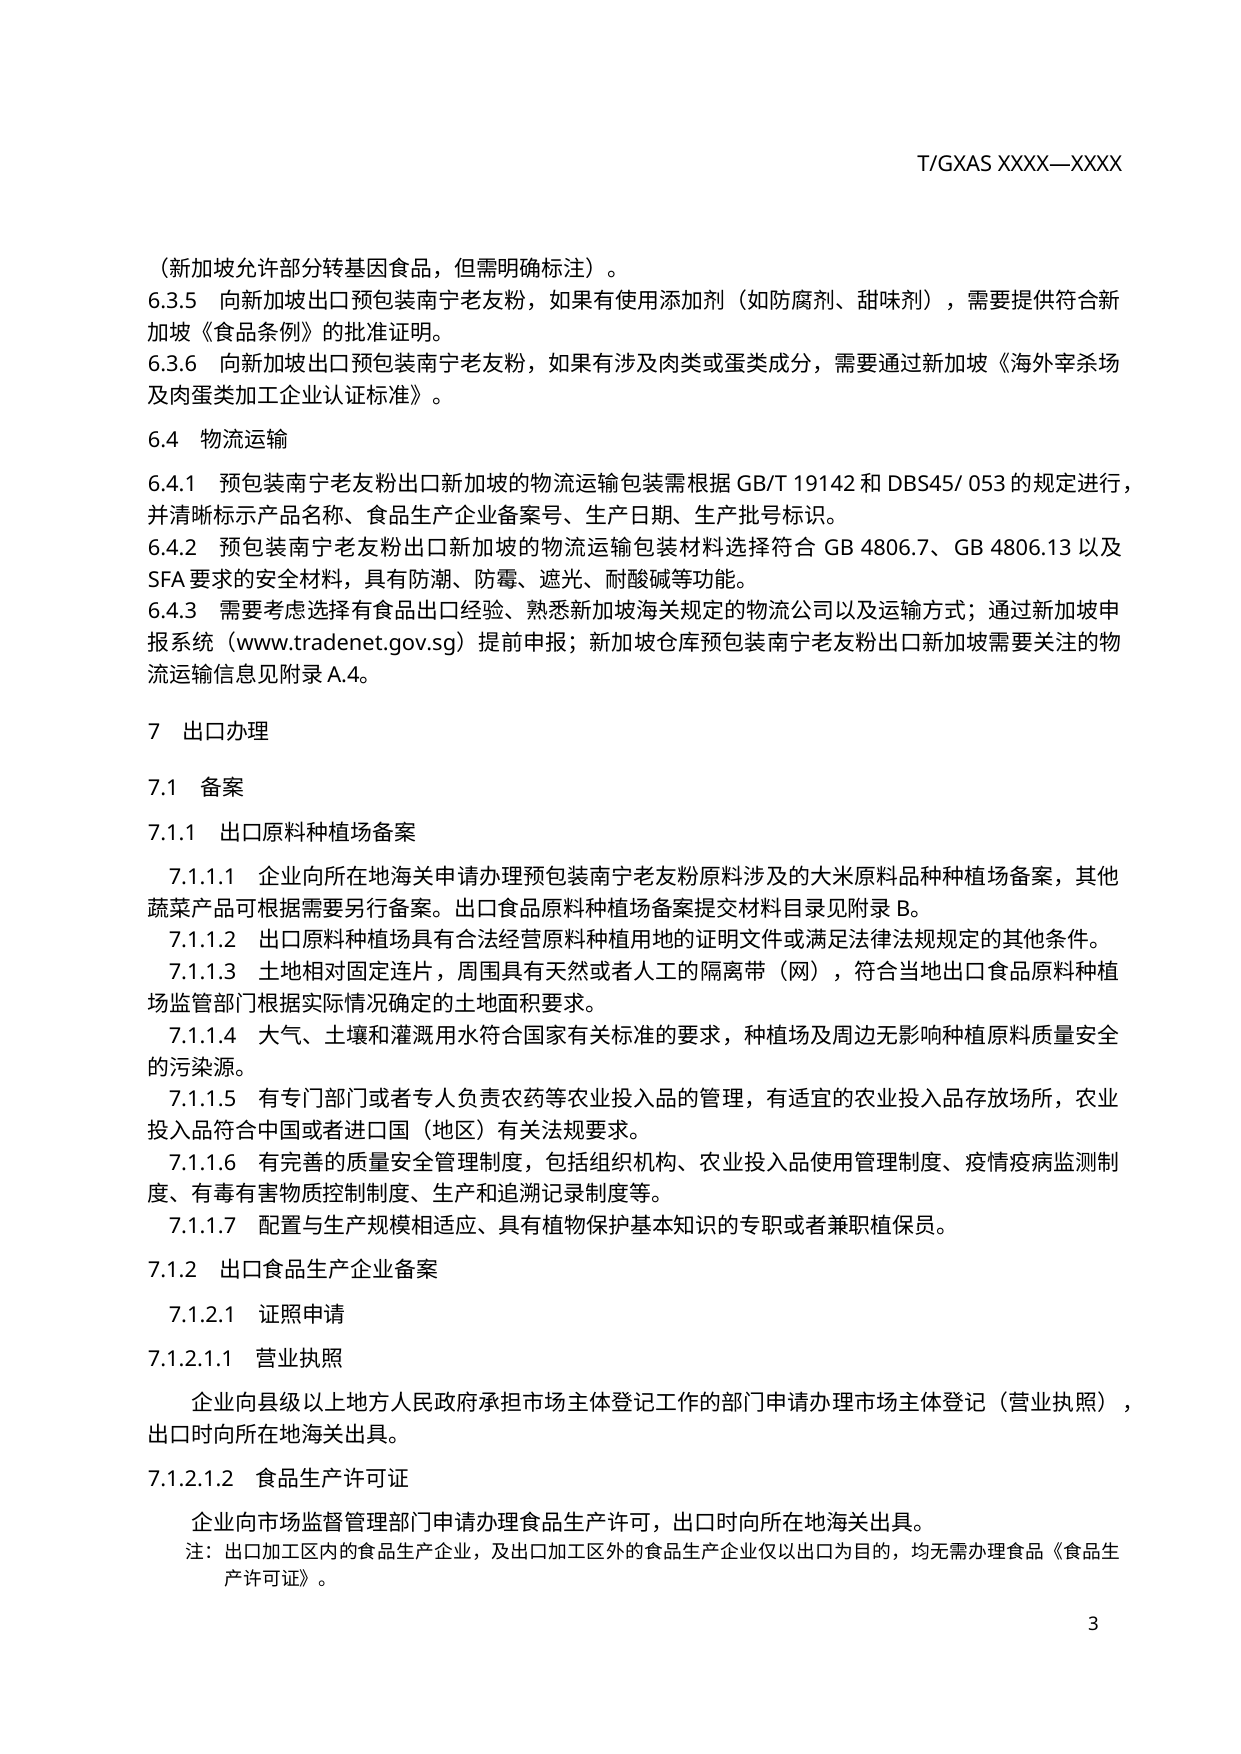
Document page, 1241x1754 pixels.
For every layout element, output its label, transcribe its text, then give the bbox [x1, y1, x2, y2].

text 物流运输 [148, 422, 1122, 454]
text 需要考虑选择有食品出口经验、熟悉新加坡海关规定的物流公司以及运输方式；通过新加坡申报系统（www.tradenet.gov.sg）提前申报；新加坡仓库预包装南宁老友粉出口新加坡需要关注的物流运输信息见附录A.4。 [148, 593, 1122, 689]
text 土地相对固定连片，周围具有天然或者人工的隔离带（网），符合当地出口食品原料种植场监管部门根据实际情况确定的土地面积要求。 [148, 954, 1122, 1018]
text 出口原料种植场备案 [148, 815, 1122, 846]
text 证照申请 [148, 1297, 1122, 1328]
text 出口原料种植场具有合法经营原料种植用地的证明文件或满足法律法规规定的其他条件。 [148, 922, 1122, 954]
text 出口办理 [148, 714, 1122, 745]
text 企业向市场监督管理部门申请办理食品生产许可，出口时向所在地海关出具。 [148, 1505, 1122, 1537]
text 有专门部门或者专人负责农药等农业投入品的管理，有适宜的农业投入品存放场所，农业投入品符合中国或者进口国（地区）有关法规要求。 [148, 1081, 1122, 1144]
text 向新加坡出口预包装南宁老友粉，如果有使用添加剂（如防腐剂、甜味剂），需要提供符合新加坡《食品条例》的批准证明。 [148, 283, 1122, 346]
text 大气、土壤和灌溉用水符合国家有关标准的要求，种植场及周边无影响种植原料质量安全的污染源。 [148, 1018, 1122, 1081]
text 有完善的质量安全管理制度，包括组织机构、农业投入品使用管理制度、疫情疫病监测制度、有毒有害物质控制制度、生产和追溯记录制度等。 [148, 1144, 1122, 1208]
text 食品生产许可证 [148, 1461, 1122, 1493]
text 配置与生产规模相适应、具有植物保护基本知识的专职或者兼职植保员。 [148, 1208, 1122, 1240]
text 预包装南宁老友粉出口新加坡的物流运输包装材料选择符合GB 4806.7、GB 4806.13以及SFA要求的安全材料，具有防潮、防霉、遮光、耐酸碱等功能。 [148, 530, 1122, 593]
text 出口加工区内的食品生产企业，及出口加工区外的食品生产企业仅以出口为目的，均无需办理食品《食品生产许可证》。 [186, 1537, 1122, 1591]
text 企业向所在地海关申请办理预包装南宁老友粉原料涉及的大米原料品种种植场备案，其他蔬菜产品可根据需要另行备案。出口食品原料种植场备案提交材料目录见附录B。 [148, 859, 1122, 922]
text 预包装南宁老友粉出口新加坡的物流运输包装需根据GB/T 19142和DBS45/ 053的规定进行，并清晰标示产品名称、食品生产企业备案号、生产日期、生产批号标识。 [148, 466, 1122, 530]
text 出口食品生产企业备案 [148, 1252, 1122, 1284]
text 企业向县级以上地方人民政府承担市场主体登记工作的部门申请办理市场主体登记（营业执照），出口时向所在地海关出具。 [148, 1385, 1122, 1448]
text 营业执照 [148, 1341, 1122, 1373]
text 备案 [148, 770, 1122, 802]
text 向新加坡出口预包装南宁老友粉，如果有涉及肉类或蛋类成分，需要通过新加坡《海外宰杀场及肉蛋类加工企业认证标准》。 [148, 346, 1122, 409]
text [148, 251, 1122, 283]
